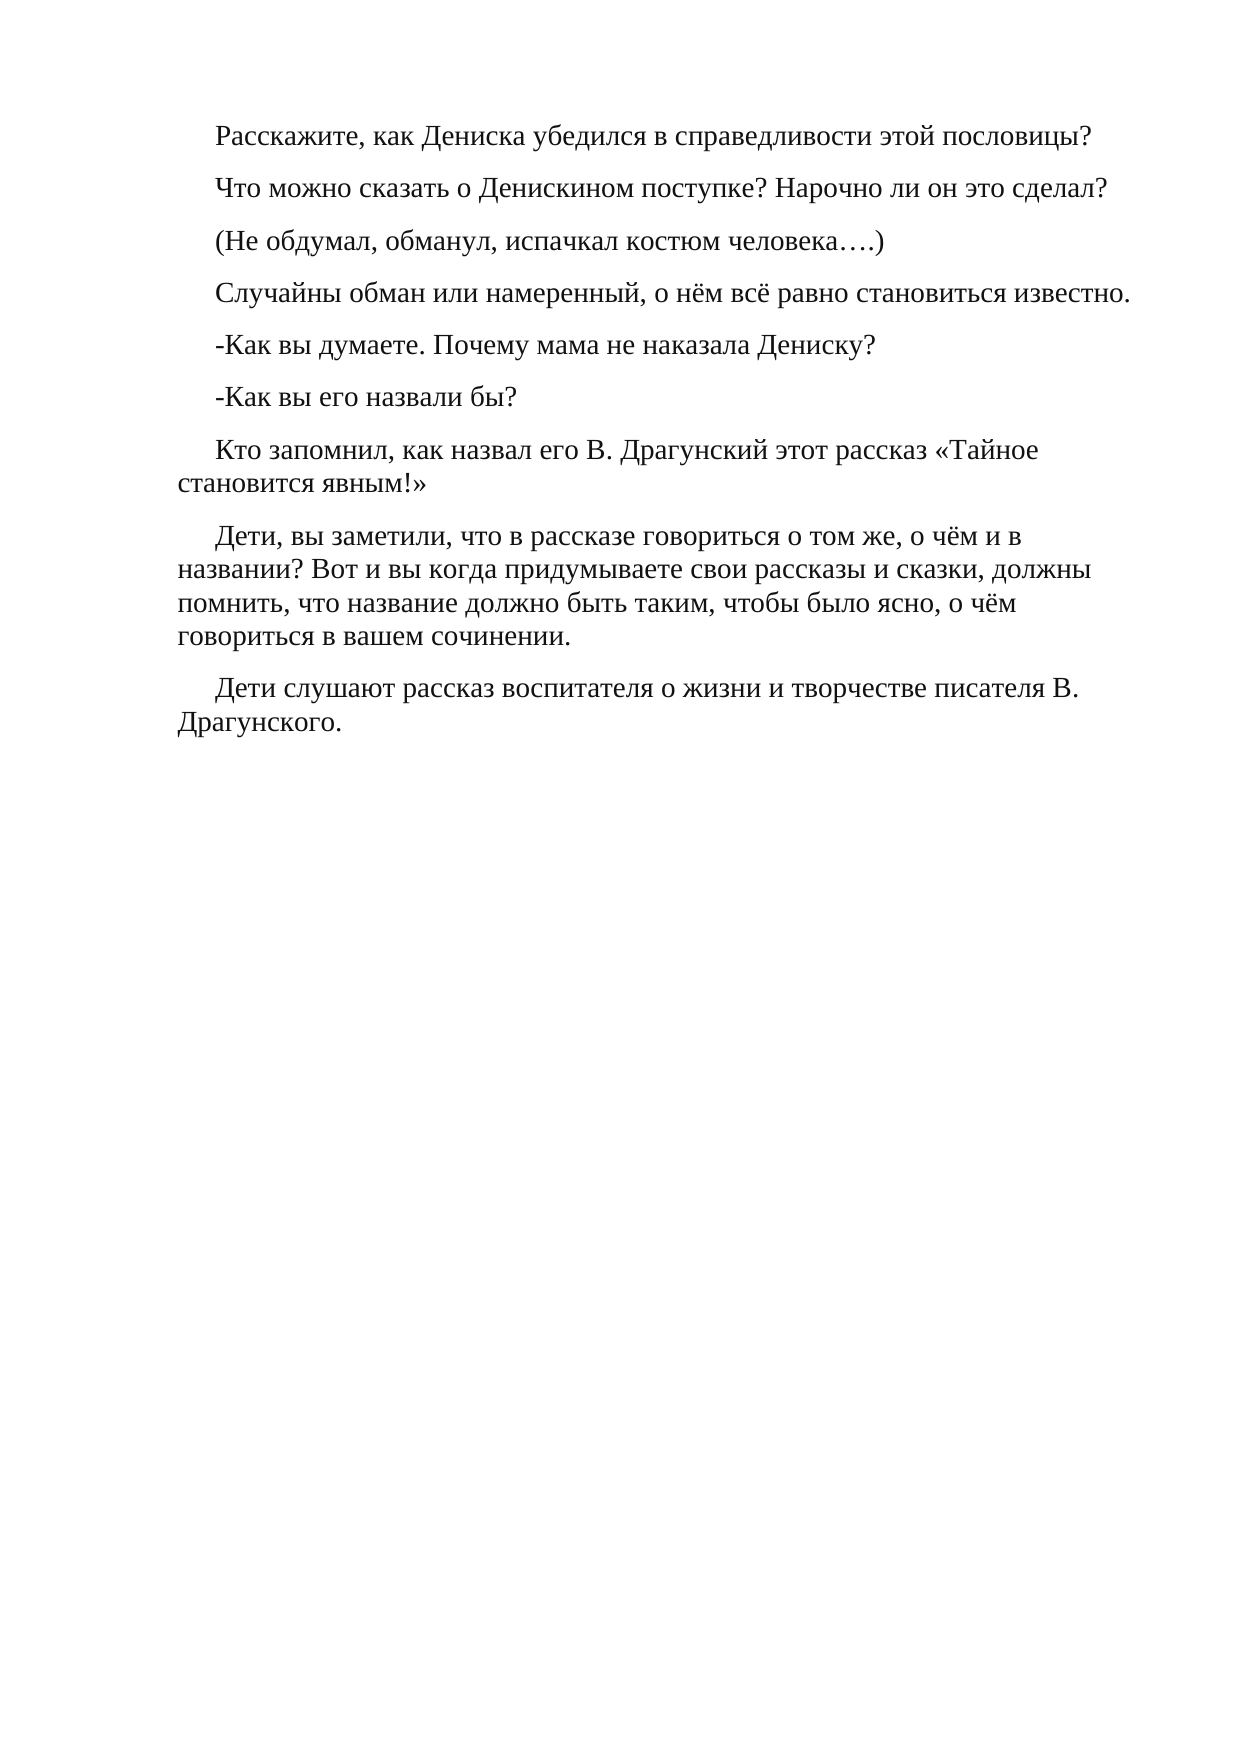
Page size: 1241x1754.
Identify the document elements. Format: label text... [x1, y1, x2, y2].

text Кто запомнил, как назвал его В. Драгунский этот рассказ «Тайное становится явным!» [177, 432, 1152, 499]
text -Как вы думаете. Почему мама не наказала Дениску? [177, 327, 1152, 361]
text Расскажите, как Дениска убедился в справедливости этой пословицы? [177, 118, 1152, 152]
text Случайны обман или намеренный, о нём всё равно становиться известно. [177, 275, 1152, 308]
text -Как вы его назвали бы? [177, 379, 1152, 413]
text Дети, вы заметили, что в рассказе говориться о том же, о чём и в названии? Вот и вы когда придумываете свои рассказы и сказки, должны помнить, что название должно быть таким, чтобы было ясно, о чём говориться в вашем сочинении. [177, 518, 1152, 652]
text Дети слушают рассказ воспитателя о жизни и творчестве писателя В. Драгунского. [177, 671, 1152, 738]
text Что можно сказать о Денискином поступке? Нарочно ли он это сделал? [177, 170, 1152, 204]
text (Не обдумал, обманул, испачкал костюм человека….) [177, 223, 1152, 256]
